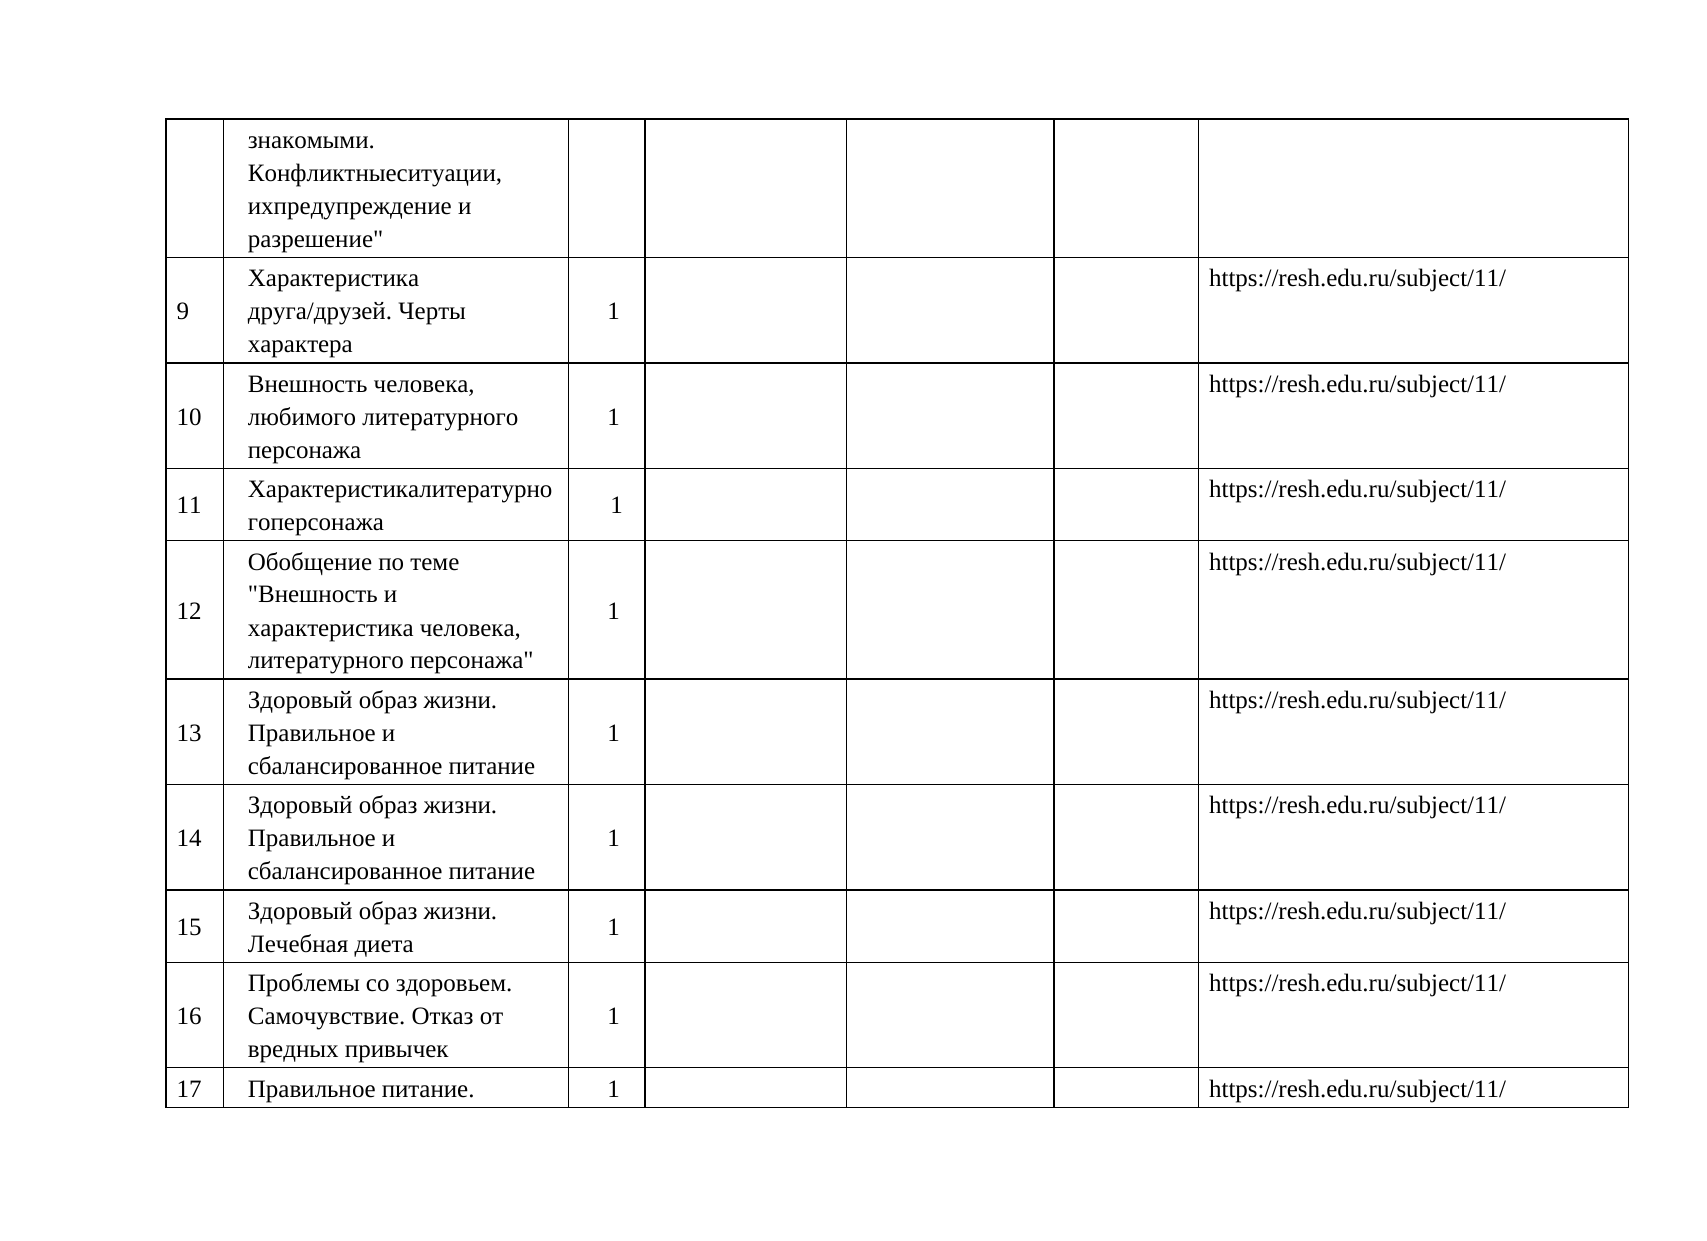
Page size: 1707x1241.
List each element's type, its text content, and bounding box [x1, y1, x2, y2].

table_cell [847, 120, 1053, 257]
table_cell [847, 364, 1053, 467]
table_cell https://resh.edu.ru/subject/11/ [1199, 469, 1628, 540]
table_cell 11 [167, 469, 223, 540]
table_cell [847, 785, 1053, 889]
table_cell https://resh.edu.ru/subject/11/ [1199, 541, 1628, 678]
table_cell 1 [569, 963, 644, 1067]
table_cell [1199, 120, 1628, 257]
table_cell [1055, 680, 1198, 784]
table_cell [646, 1068, 846, 1107]
table_cell Здоровый образ жизни. Правильное и сбалансированное питание [224, 785, 568, 889]
table_cell 17 [167, 1068, 223, 1107]
table_cell [1055, 785, 1198, 889]
table_cell [646, 469, 846, 540]
table_cell [1055, 258, 1198, 362]
table_cell [1055, 963, 1198, 1067]
table_cell 9 [167, 258, 223, 362]
table_cell https://resh.edu.ru/subject/11/ [1199, 364, 1628, 467]
table_cell 1 [569, 120, 644, 257]
table_cell Здоровый образ жизни. Правильное и сбалансированное питание [224, 680, 568, 784]
table_cell 13 [167, 680, 223, 784]
table_cell [646, 364, 846, 467]
table_cell Здоровый образ жизни. Лечебная диета [224, 891, 568, 961]
table_cell Обобщение по теме "Внешность и характеристика человека, литературного персонажа" [224, 541, 568, 678]
table_cell [847, 963, 1053, 1067]
table_cell 1 [569, 258, 644, 362]
table_cell [646, 785, 846, 889]
table_cell [1055, 1068, 1198, 1107]
table_cell 12 [167, 541, 223, 678]
table_cell 1 [569, 541, 644, 678]
table_cell Внешность человека, любимого литературного персонажа [224, 364, 568, 467]
table_cell [646, 680, 846, 784]
table_cell 1 [569, 1068, 644, 1107]
table_cell [646, 120, 846, 257]
table_cell [847, 1068, 1053, 1107]
table_cell [1055, 469, 1198, 540]
table_cell [646, 541, 846, 678]
table_cell 15 [167, 891, 223, 961]
table_cell 14 [167, 785, 223, 889]
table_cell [224, 120, 568, 257]
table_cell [224, 1068, 568, 1107]
table_cell https://resh.edu.ru/subject/11/ [1199, 785, 1628, 889]
table_cell 1 [569, 785, 644, 889]
table_cell 16 [167, 963, 223, 1067]
table_cell [847, 469, 1053, 540]
table_cell [1055, 120, 1198, 257]
table_cell Проблемы со здоровьем. Самочувствие. Отказ от вредных привычек [224, 963, 568, 1067]
table_cell [1055, 364, 1198, 467]
table_cell 1 [569, 891, 644, 961]
table_cell Характеристикалитературногоперсонажа [224, 469, 568, 540]
table_cell [847, 680, 1053, 784]
table_cell https://resh.edu.ru/subject/11/ [1199, 963, 1628, 1067]
table_cell [1055, 891, 1198, 961]
table_cell https://resh.edu.ru/subject/11/ [1199, 258, 1628, 362]
table_cell https://resh.edu.ru/subject/11/ [1199, 680, 1628, 784]
table_cell [646, 258, 846, 362]
table_cell 1 [569, 680, 644, 784]
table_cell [1199, 1068, 1628, 1107]
table_cell https://resh.edu.ru/subject/11/ [1199, 891, 1628, 961]
table_cell [847, 891, 1053, 961]
table_cell [847, 541, 1053, 678]
table_cell [646, 963, 846, 1067]
table_cell [847, 258, 1053, 362]
table_cell 1 [569, 469, 644, 540]
table_cell 1 [569, 364, 644, 467]
table_cell [646, 891, 846, 961]
table_cell [1055, 541, 1198, 678]
table_cell 10 [167, 364, 223, 467]
table_cell 8 [167, 120, 223, 257]
table_cell Характеристика друга/друзей. Черты характера [224, 258, 568, 362]
